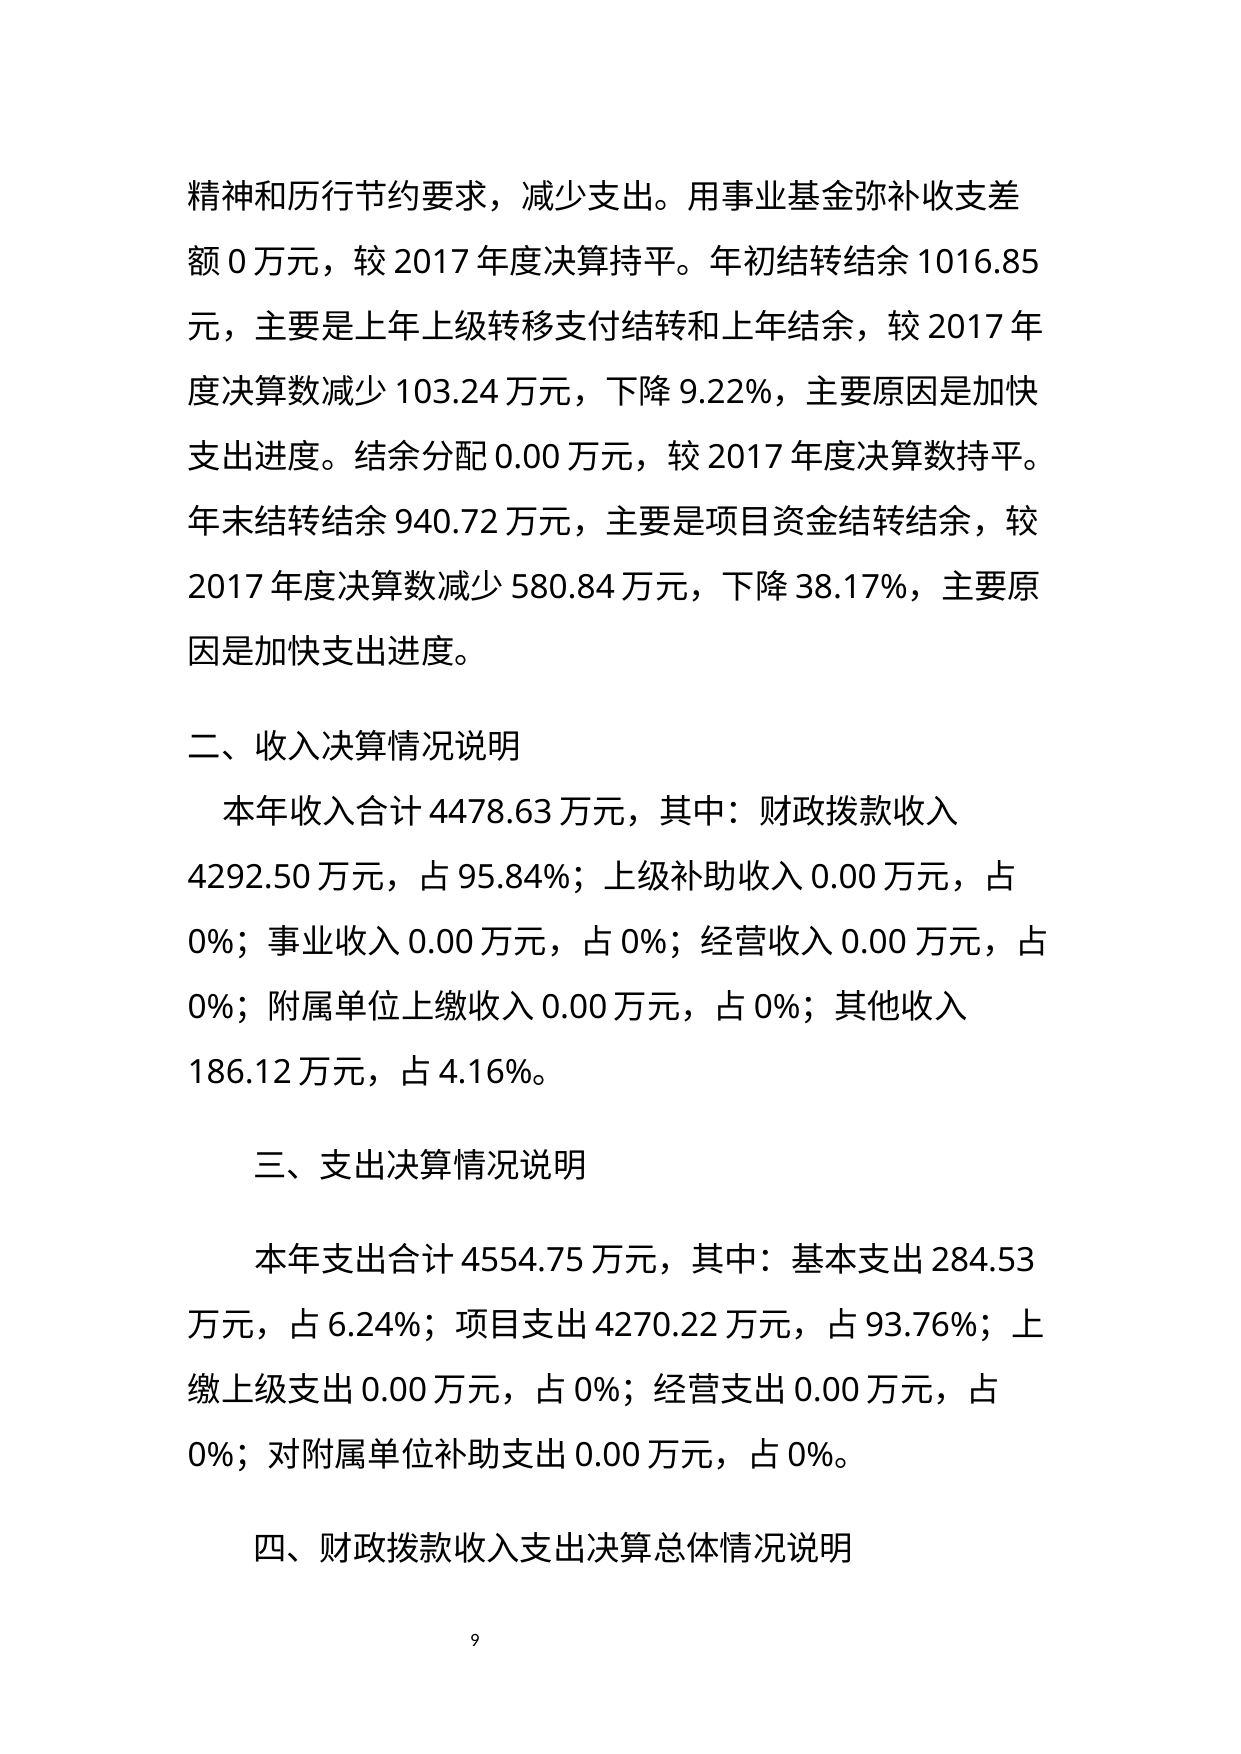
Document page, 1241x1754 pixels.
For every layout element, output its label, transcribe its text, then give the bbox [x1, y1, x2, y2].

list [187, 162, 1053, 682]
text 本年支出合计4554.75万元，其中：基本支出284.53万元，占6.24%；项目支出4270.22万元，占93.76%；上缴上级支出0.00万元，占0%；经营支出0.00万元，占0%；对附属单位补助支出0.00万元，占0%。 [187, 1224, 1053, 1484]
text 二、收入决算情况说明 本年收入合计4478.63万元，其中：财政拨款收入4292.50万元，占95.84%；上级补助收入0.00万元，占0%；事业收入0.00万元，占0%；经营收入0.00 万元，占0%；附属单位上缴收入0.00万元，占0%；其他收入186.12万元，占4.16%。 [187, 711, 1053, 1101]
text 四、财政拨款收入支出决算总体情况说明 [187, 1514, 1053, 1579]
text 三、支出决算情况说明 [187, 1130, 1053, 1195]
